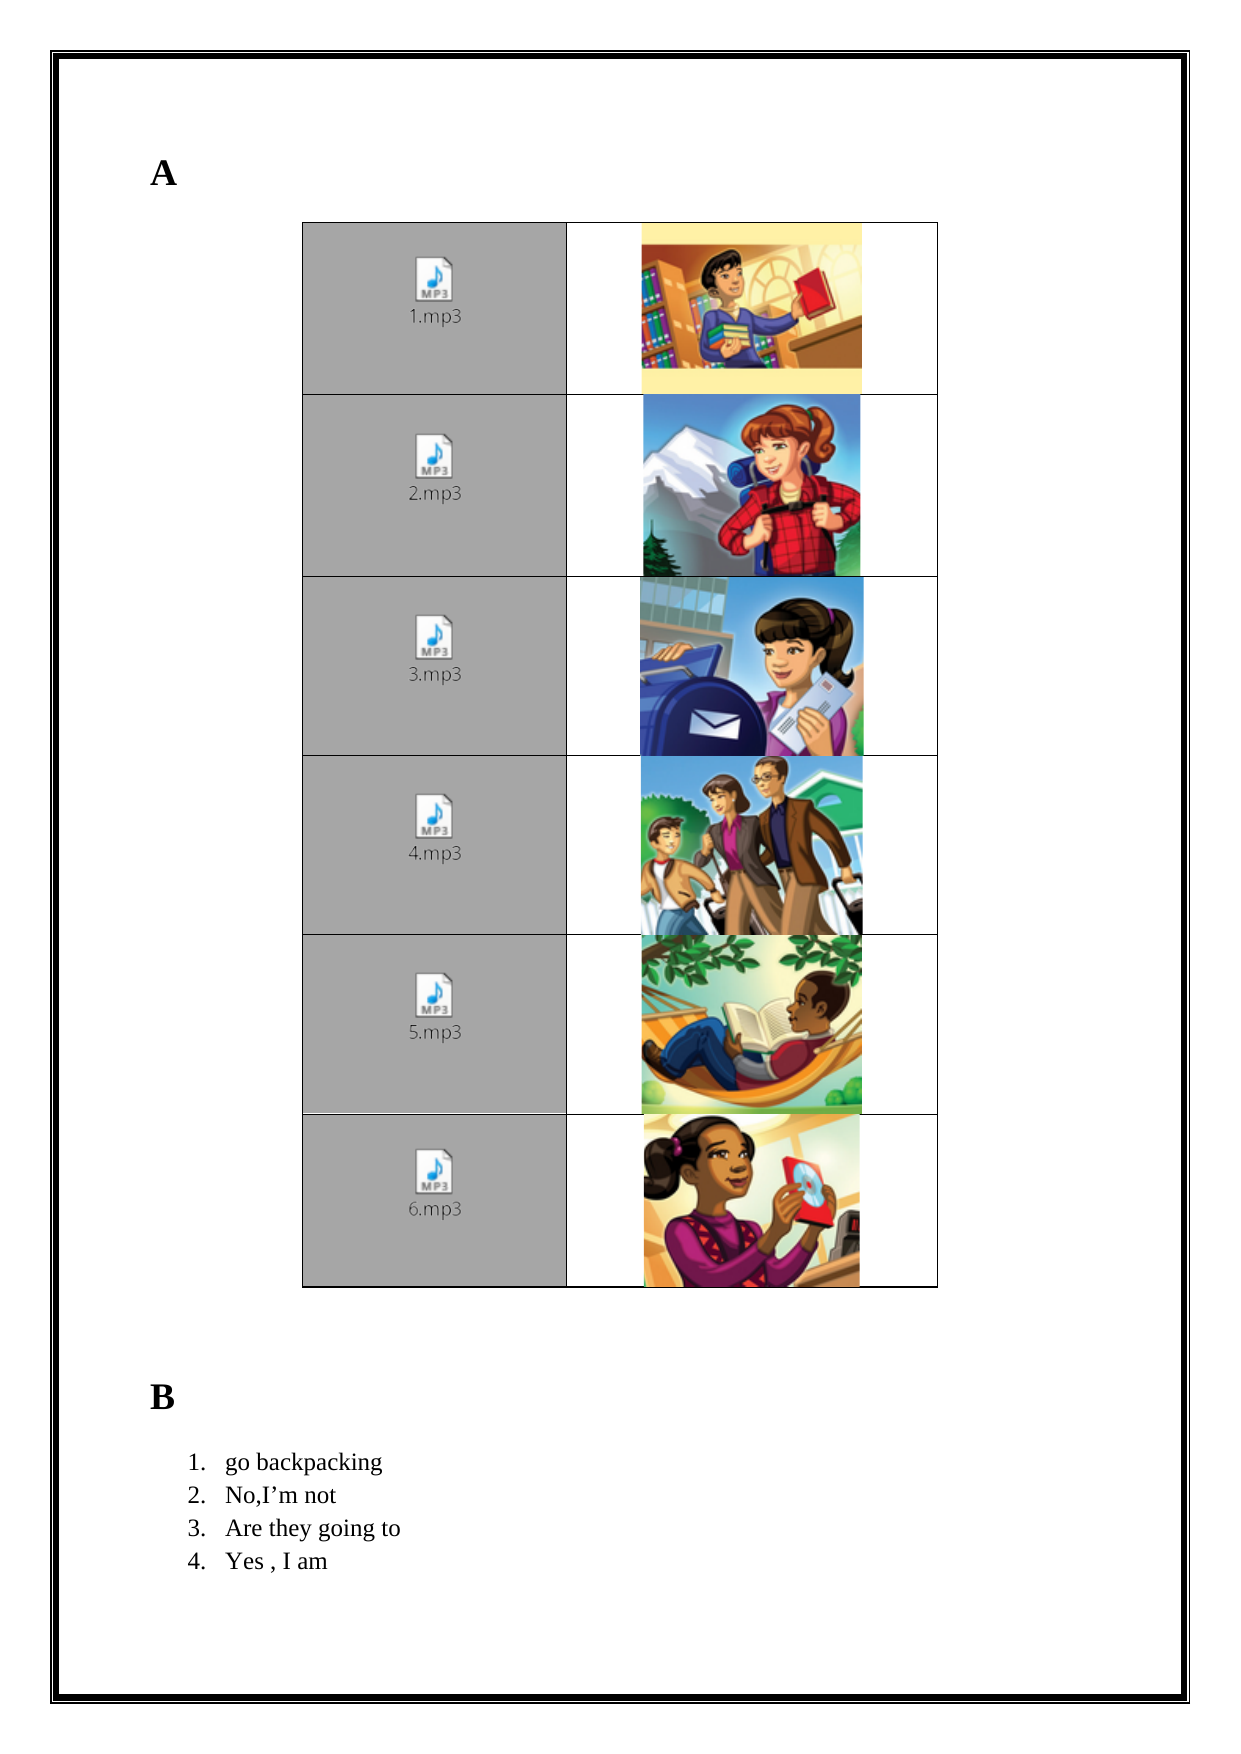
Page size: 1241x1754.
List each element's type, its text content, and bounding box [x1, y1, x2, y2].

table_cell [303, 1115, 566, 1286]
table_cell [567, 1115, 643, 1286]
table_cell [864, 577, 937, 755]
table_cell [567, 935, 641, 1113]
table_cell [303, 395, 566, 576]
table_cell [861, 395, 937, 576]
table_cell [862, 935, 937, 1113]
table_header [303, 223, 566, 394]
table_cell [567, 395, 643, 576]
list Yes , I am [187, 1546, 1090, 1574]
text B [150, 1374, 1090, 1418]
table_cell [303, 756, 566, 934]
text A [150, 150, 1090, 193]
picture [640, 577, 864, 1287]
table_header [862, 223, 937, 394]
list go backpacking [187, 1447, 1090, 1476]
table_cell [303, 577, 566, 755]
picture [641, 223, 862, 576]
list No,I’m not [187, 1480, 1090, 1508]
table_cell [567, 756, 640, 934]
table_cell [863, 756, 937, 934]
table_cell [567, 577, 640, 755]
table_cell [303, 935, 566, 1113]
list Are they going to [187, 1513, 1090, 1542]
table_header [567, 223, 641, 394]
table_cell [860, 1115, 937, 1286]
